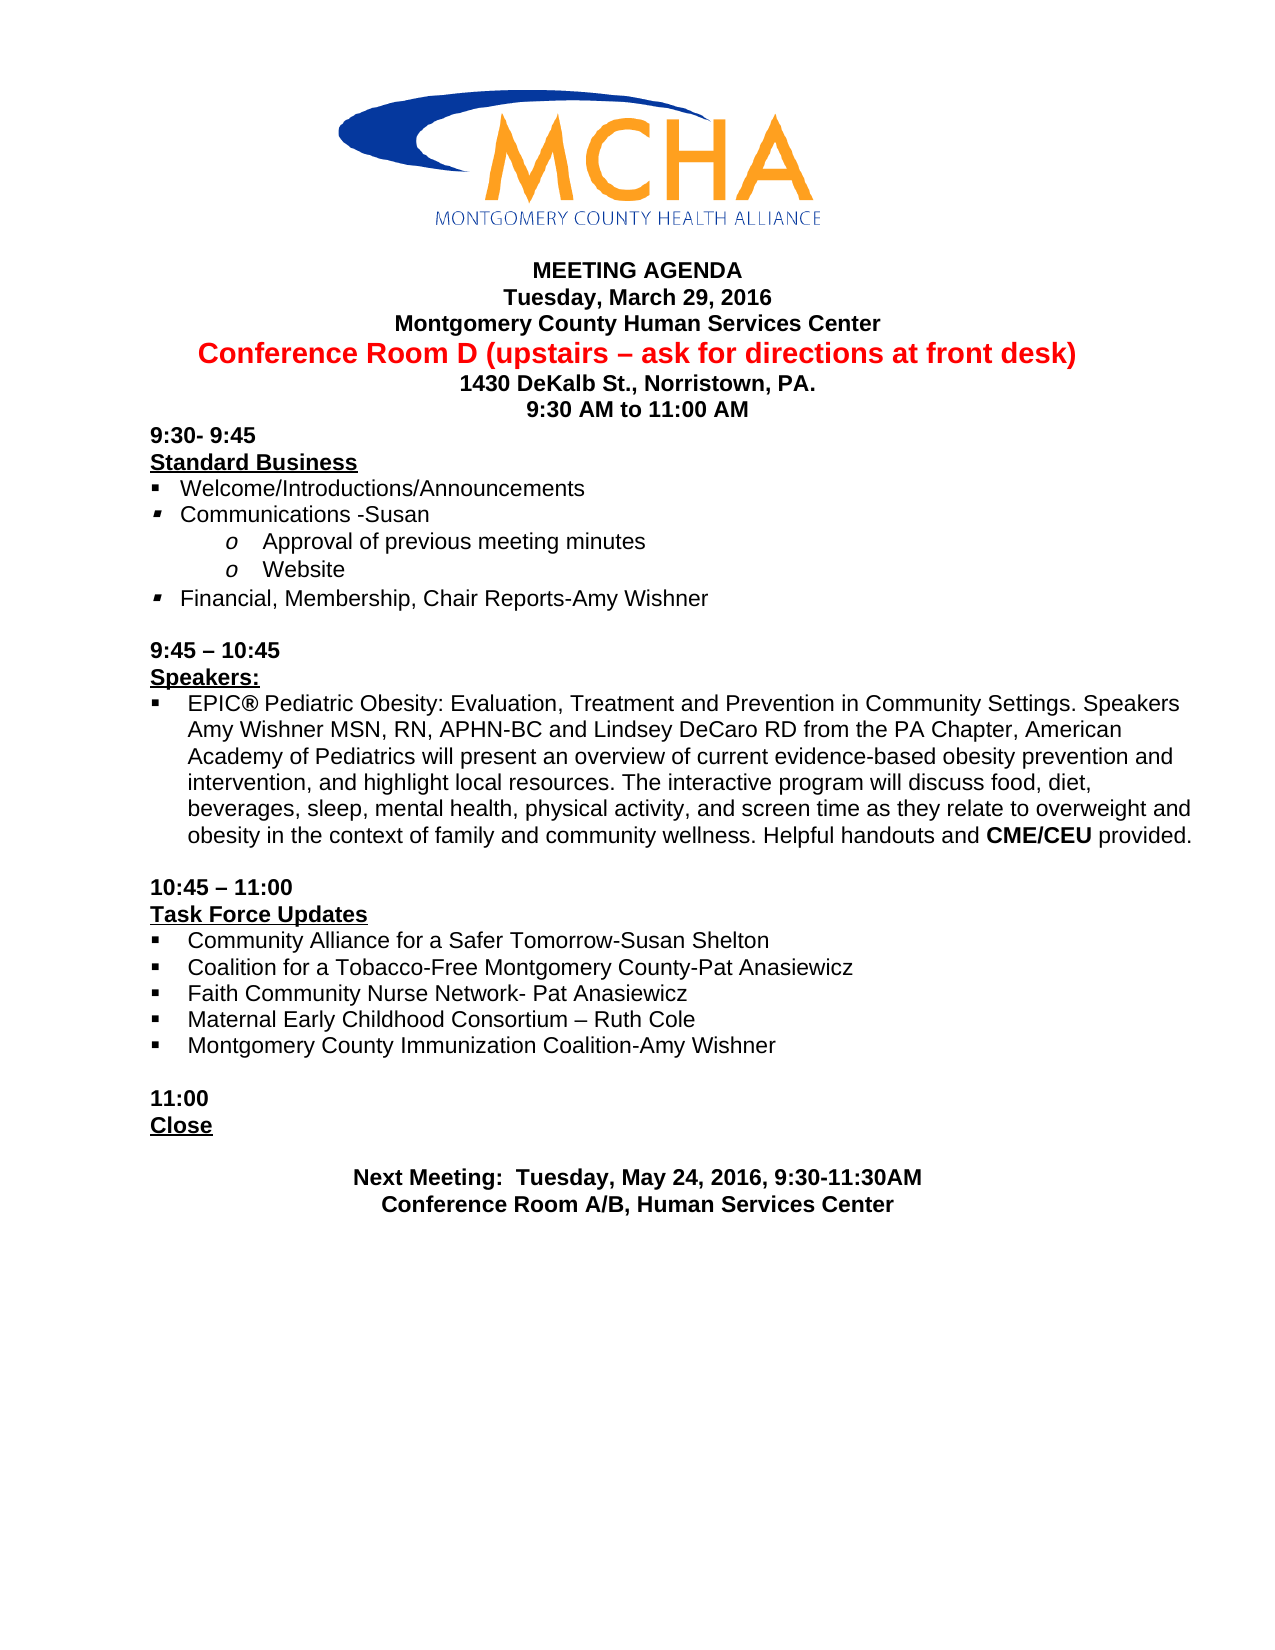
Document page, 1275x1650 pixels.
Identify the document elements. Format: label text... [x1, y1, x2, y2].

text Montgomery County Human Services Center [75, 310, 1200, 336]
list EPIC® Pediatric Obesity: Evaluation, Treatment and Prevention in Community Settings. Speakers Amy Wishner MSN, RN, APHN-BC and Lindsey DeCaro RD from the PA Chapter, American Academy of Pediatrics will present an overview of current evidence-based obesity prevention and intervention, and highlight local resources. The interactive program will discuss food, diet, beverages, sleep, mental health, physical activity, and screen time as they relate to overweight and obesity in the context of family and community wellness. Helpful handouts and CME/CEU provided. [150, 690, 1200, 848]
text 1430 DeKalb St., Norristown, PA. [75, 370, 1200, 396]
list Montgomery County Immunization Coalition-Amy Wishner [150, 1032, 1200, 1059]
text Next Meeting: Tuesday, May 24, 2016, 9:30-11:30AM [75, 1164, 1200, 1191]
title Standard Business [75, 449, 1200, 475]
list Faith Community Nurse Network- Pat Anasiewicz [150, 980, 1200, 1006]
list Coalition for a Tobacco-Free Montgomery County-Pat Anasiewicz [150, 953, 1200, 980]
title Meeting Agenda [75, 257, 1200, 283]
text 10:45 – 11:00 [75, 874, 1200, 901]
text Close [150, 1112, 1200, 1138]
title Approval of previous meeting minutes [225, 528, 1200, 556]
picture [338, 90, 820, 230]
text Conference Room D (upstairs – ask for directions at front desk) [75, 336, 1200, 370]
list Community Alliance for a Safer Tomorrow-Susan Shelton [150, 927, 1200, 953]
text Task Force Updates [75, 901, 1200, 927]
title Communications -Susan [150, 501, 1200, 528]
title Website [225, 556, 1200, 584]
text Speakers: [150, 663, 1200, 690]
text Conference Room A/B, Human Services Center [75, 1191, 1200, 1217]
text Tuesday, March 29, 2016 [75, 283, 1200, 310]
text 9:45 – 10:45 [75, 637, 1200, 663]
title 9:30- 9:45 [75, 422, 1200, 449]
title Financial, Membership, Chair Reports-Amy Wishner [150, 584, 1200, 611]
text 11:00 [75, 1085, 1200, 1112]
text 9:30 AM to 11:00 AM [75, 396, 1200, 422]
title Welcome/Introductions/Announcements [150, 475, 1200, 501]
list Maternal Early Childhood Consortium – Ruth Cole [150, 1006, 1200, 1032]
